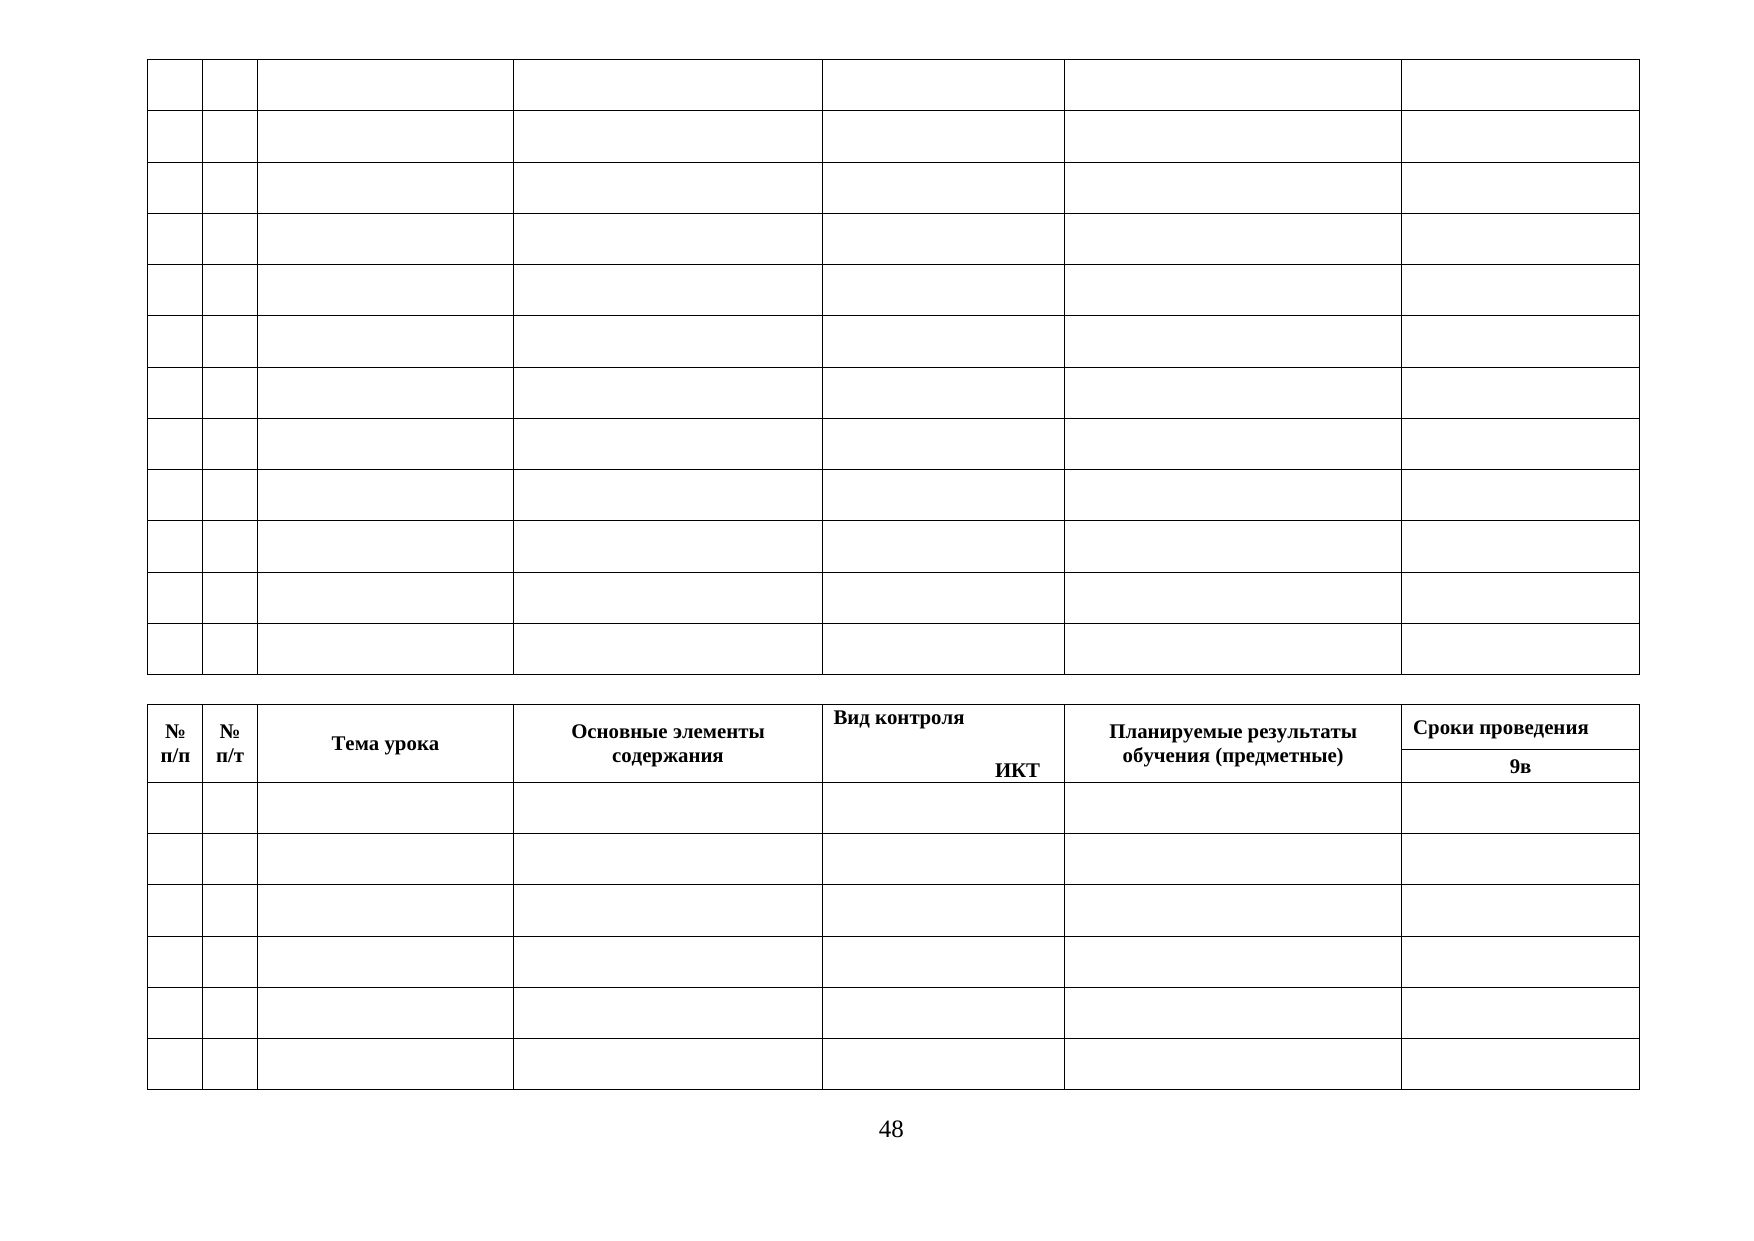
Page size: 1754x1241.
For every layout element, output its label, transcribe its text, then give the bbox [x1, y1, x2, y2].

table_cell [1065, 214, 1401, 264]
table_cell [1065, 316, 1401, 367]
table_cell [258, 624, 513, 674]
table_cell [203, 214, 257, 264]
table_cell [1402, 111, 1639, 162]
table_cell [514, 60, 822, 110]
table_header № п/т [203, 705, 257, 782]
table_header № п/п [148, 705, 202, 782]
table_cell [148, 419, 202, 469]
table_cell [203, 1039, 257, 1089]
table_cell [148, 265, 202, 315]
table_cell [148, 783, 202, 833]
table_cell [514, 111, 822, 162]
table_cell [203, 624, 257, 674]
table_cell [203, 111, 257, 162]
table_cell [823, 988, 1064, 1038]
table_cell [1065, 163, 1401, 213]
table_cell [514, 937, 822, 987]
table_cell [823, 214, 1064, 264]
table_cell [203, 419, 257, 469]
table_cell [823, 937, 1064, 987]
table_cell [203, 316, 257, 367]
table_cell [258, 265, 513, 315]
table_header Основные элементы содержания [514, 705, 822, 782]
table_cell [1065, 368, 1401, 418]
table_cell [203, 265, 257, 315]
table_cell [1402, 214, 1639, 264]
table_cell [203, 783, 257, 833]
table_cell [148, 1039, 202, 1089]
table_cell [203, 368, 257, 418]
table_cell [1402, 988, 1639, 1038]
table_cell [1402, 368, 1639, 418]
table_cell [823, 111, 1064, 162]
table_cell [1065, 988, 1401, 1038]
table_cell [823, 470, 1064, 520]
table_cell [823, 419, 1064, 469]
table_cell [514, 1039, 822, 1089]
table_cell [1065, 937, 1401, 987]
table_cell [514, 419, 822, 469]
table_cell [1402, 624, 1639, 674]
table_cell [1402, 937, 1639, 987]
table_cell [148, 60, 202, 110]
table_cell [514, 470, 822, 520]
table_cell [823, 316, 1064, 367]
table_cell [148, 163, 202, 213]
table_cell [258, 111, 513, 162]
table_cell [514, 834, 822, 884]
table_cell [148, 521, 202, 572]
table_cell [1065, 111, 1401, 162]
table_cell [148, 937, 202, 987]
table_cell [258, 368, 513, 418]
table_cell [258, 470, 513, 520]
table_cell [1065, 624, 1401, 674]
table_cell [1065, 834, 1401, 884]
table_cell [203, 885, 257, 936]
table_cell [148, 988, 202, 1038]
table_cell [258, 214, 513, 264]
table_cell [514, 573, 822, 623]
table_cell [203, 163, 257, 213]
table_cell [514, 521, 822, 572]
table_cell [148, 368, 202, 418]
table_cell [1402, 60, 1639, 110]
table_cell [514, 163, 822, 213]
table_cell [203, 60, 257, 110]
table_cell [258, 1039, 513, 1089]
table_cell 9в [1402, 750, 1639, 782]
table_cell [1402, 834, 1639, 884]
table_cell [258, 316, 513, 367]
table_cell [258, 163, 513, 213]
table_cell [823, 368, 1064, 418]
table_cell [148, 834, 202, 884]
table_cell [1065, 573, 1401, 623]
table_cell [1065, 419, 1401, 469]
table_cell [1065, 60, 1401, 110]
table_cell [1065, 885, 1401, 936]
table_cell [823, 60, 1064, 110]
table_cell [1402, 163, 1639, 213]
table_cell [258, 937, 513, 987]
table_cell [258, 419, 513, 469]
table_cell [514, 265, 822, 315]
table_cell [203, 834, 257, 884]
table_cell [823, 265, 1064, 315]
table_cell [203, 573, 257, 623]
table_cell [514, 214, 822, 264]
table_cell [258, 988, 513, 1038]
table_header Планируемые результаты обучения (предметные) [1065, 705, 1401, 782]
table_cell [1402, 419, 1639, 469]
table_cell [514, 368, 822, 418]
table_cell [823, 624, 1064, 674]
table_cell [823, 521, 1064, 572]
table_cell [514, 783, 822, 833]
table_cell [514, 988, 822, 1038]
table_cell [1402, 1039, 1639, 1089]
table_cell [148, 111, 202, 162]
table_cell [258, 521, 513, 572]
table_cell [823, 1039, 1064, 1089]
table_cell [823, 163, 1064, 213]
table_cell [1065, 470, 1401, 520]
table_cell [148, 624, 202, 674]
table_cell [258, 834, 513, 884]
table_cell [1402, 316, 1639, 367]
table_cell [148, 214, 202, 264]
table_cell [1065, 783, 1401, 833]
table_cell [1402, 783, 1639, 833]
table_cell [1065, 265, 1401, 315]
table_cell [148, 470, 202, 520]
table_cell [203, 937, 257, 987]
table_cell [823, 573, 1064, 623]
table_cell [823, 834, 1064, 884]
table_cell [1065, 521, 1401, 572]
table_header Сроки проведения [1402, 705, 1639, 749]
table_header Тема урока [258, 705, 513, 782]
table_cell [148, 573, 202, 623]
table_cell [148, 885, 202, 936]
table_cell [258, 60, 513, 110]
table_cell [258, 573, 513, 623]
table_cell [1402, 521, 1639, 572]
table_cell [203, 521, 257, 572]
table_cell [823, 885, 1064, 936]
table_cell [1402, 470, 1639, 520]
table_cell [514, 316, 822, 367]
table_cell [1402, 885, 1639, 936]
table_cell [1402, 573, 1639, 623]
table_cell [823, 783, 1064, 833]
table_cell [203, 470, 257, 520]
table_cell [203, 988, 257, 1038]
table_cell [1402, 265, 1639, 315]
table_header Вид контроля ИКТ [823, 705, 1064, 782]
table_cell [258, 783, 513, 833]
table_cell [514, 624, 822, 674]
table_cell [1065, 1039, 1401, 1089]
table_cell [148, 316, 202, 367]
table_cell [258, 885, 513, 936]
table_cell [514, 885, 822, 936]
